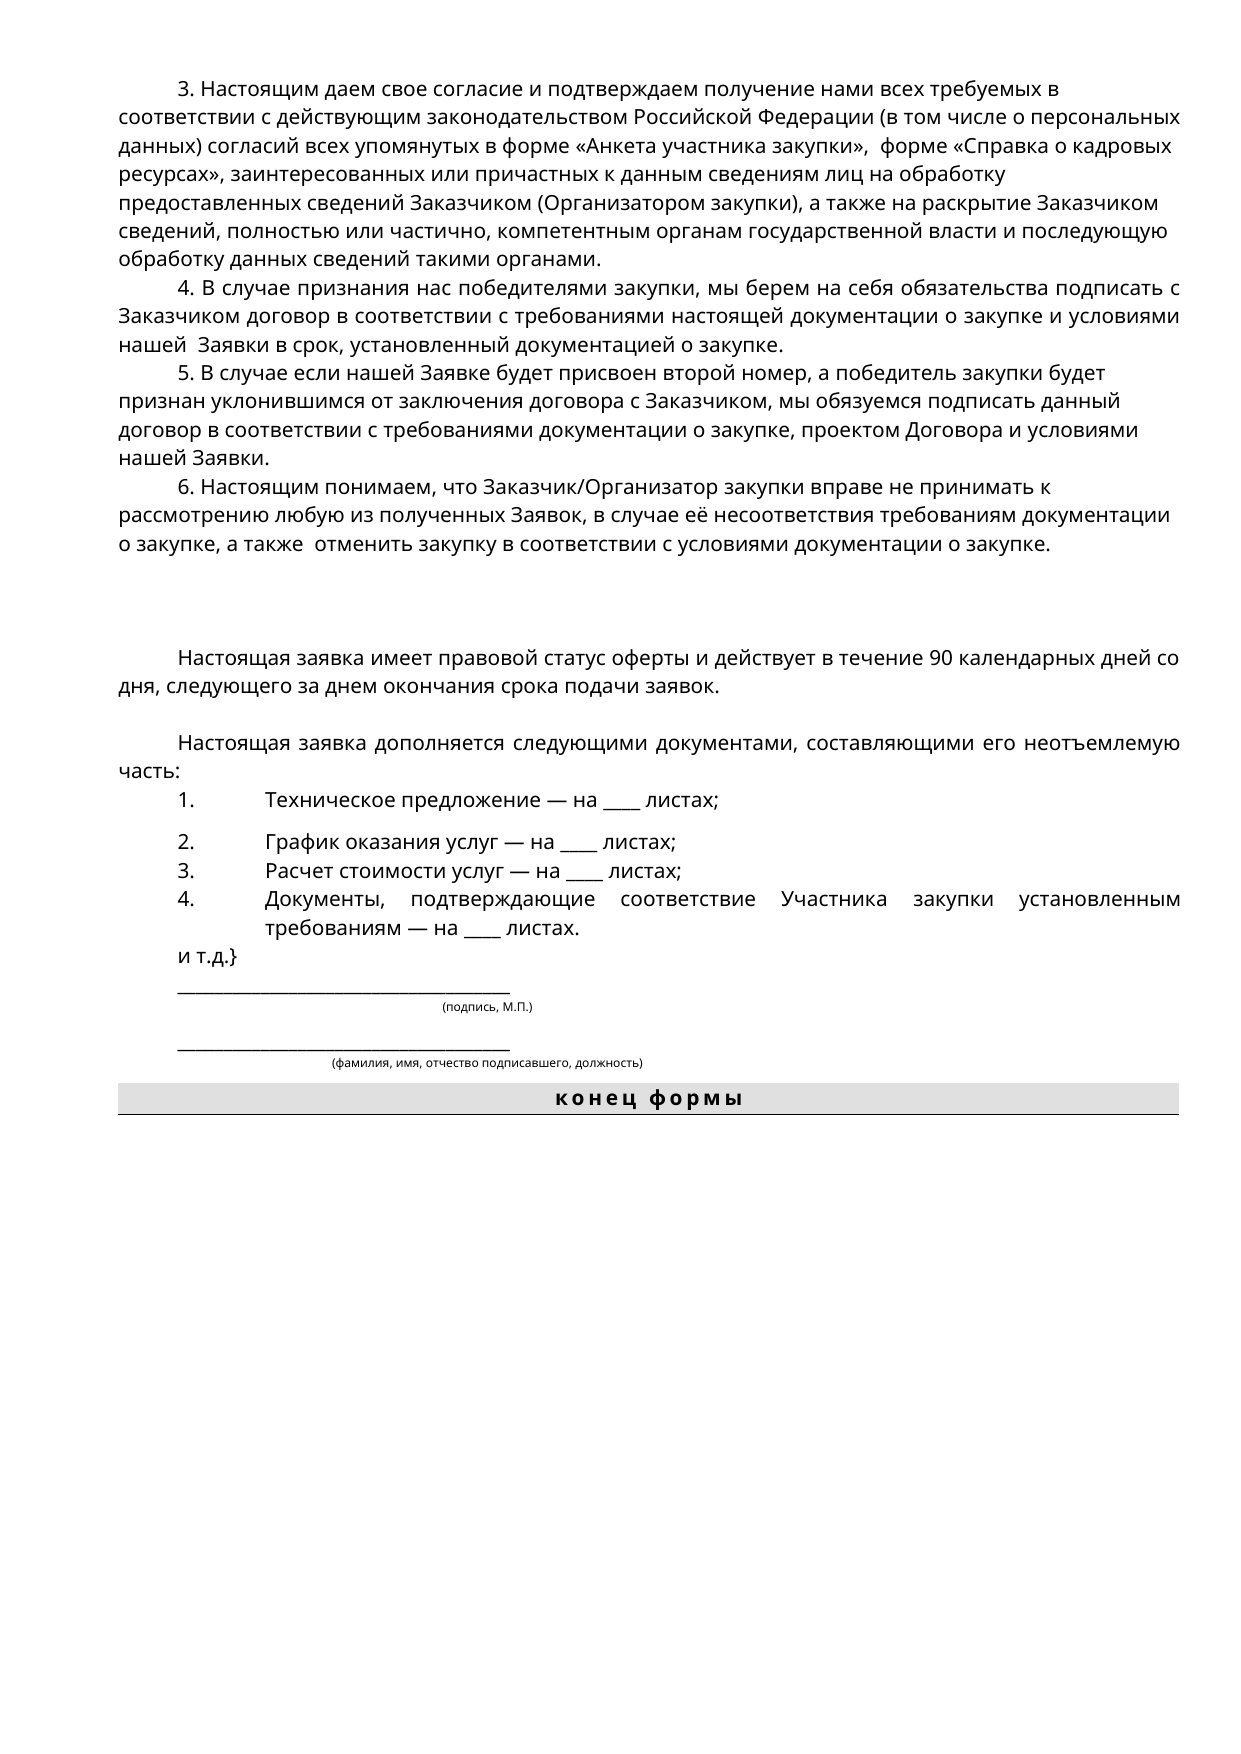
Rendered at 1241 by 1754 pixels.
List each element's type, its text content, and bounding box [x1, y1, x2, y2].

text ____________________________________ [118, 1026, 1181, 1055]
list Документы, подтверждающие соответствие Участника закупки установленным требованиям — на ____ листах. [177, 884, 1181, 941]
list График оказания услуг — на ____ листах; [177, 827, 1181, 856]
text 6. Настоящим понимаем, что Заказчик/Организатор закупки вправе не принимать к рассмотрению любую из полученных Заявок, в случае её несоответствия требованиям документации о закупке, а также отменить закупку в соответствии с условиями документации о закупке. [118, 472, 1181, 557]
text (подпись, М.П.) [118, 998, 797, 1026]
text 4. В случае признания нас победителями закупки, мы берем на себя обязательства подписать с Заказчиком договор в соответствии с требованиями настоящей документации о закупке и условиями нашей Заявки в срок, установленный документацией о закупке. [118, 273, 1181, 358]
list Техническое предложение — на ____ листах; [177, 785, 1181, 813]
text конец формы [118, 1083, 1179, 1114]
text (фамилия, имя, отчество подписавшего, должность) [118, 1055, 797, 1083]
text ____________________________________ [118, 969, 1181, 998]
text 3. Настоящим даем свое согласие и подтверждаем получение нами всех требуемых в соответствии с действующим законодательством Российской Федерации (в том числе о персональных данных) согласий всех упомянутых в форме «Анкета участника закупки», форме «Справка о кадровых ресурсах», заинтересованных или причастных к данным сведениям лиц на обработку предоставленных сведений Заказчиком (Организатором закупки), а также на раскрытие Заказчиком сведений, полностью или частично, компетентным органам государственной власти и последующую обработку данных сведений такими органами. [118, 74, 1181, 273]
text 5. В случае если нашей Заявке будет присвоен второй номер, а победитель закупки будет признан уклонившимся от заключения договора с Заказчиком, мы обязуемся подписать данный договор в соответствии с требованиями документации о закупке, проектом Договора и условиями нашей Заявки. [118, 358, 1181, 472]
text и т.д.} [118, 941, 1181, 969]
text Настоящая заявка дополняется следующими документами, составляющими его неотъемлемую часть: [118, 728, 1181, 785]
list Расчет стоимости услуг — на ____ листах; [177, 856, 1181, 884]
text Настоящая заявка имеет правовой статус оферты и действует в течение 90 календарных дней со дня, следующего за днем окончания срока подачи заявок. [118, 643, 1181, 699]
